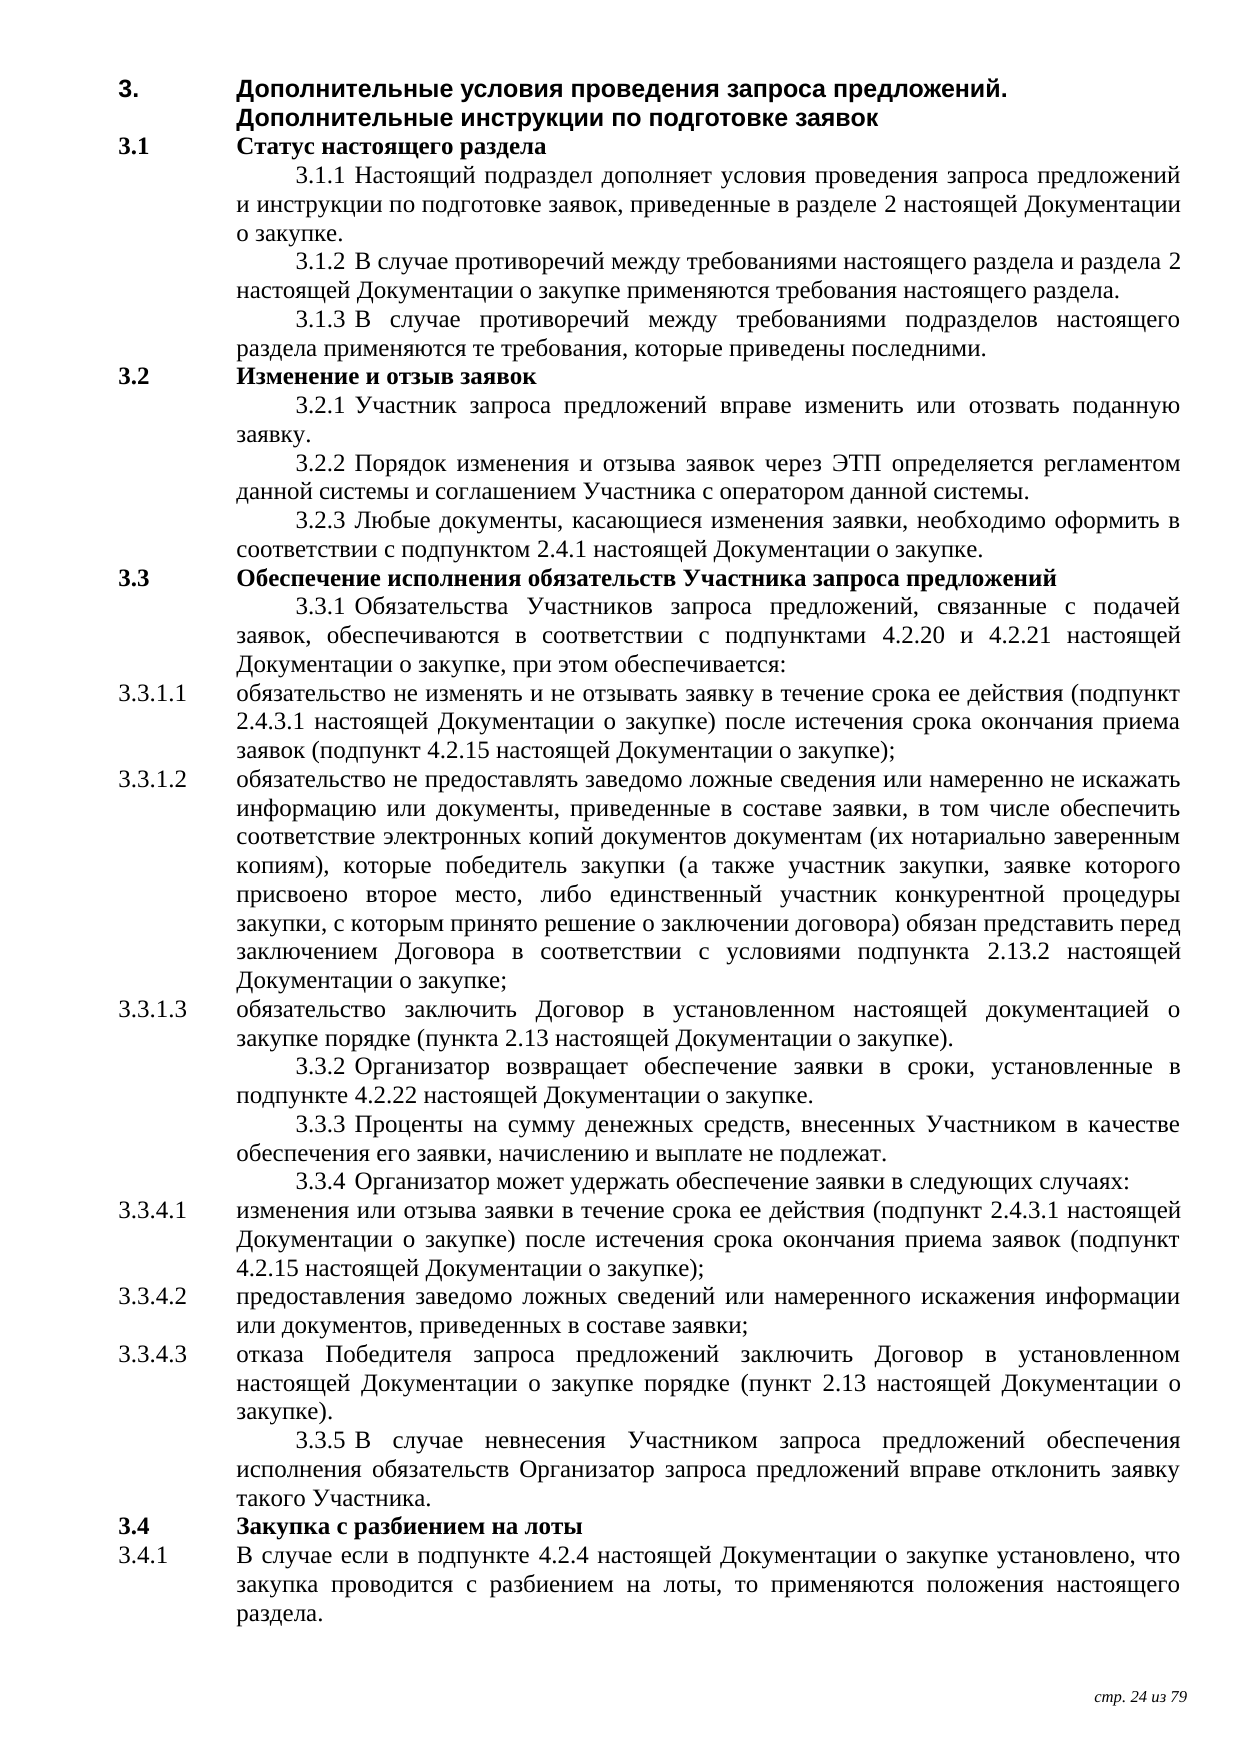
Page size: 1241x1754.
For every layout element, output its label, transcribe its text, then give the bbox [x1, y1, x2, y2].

text Обязательства Участников запроса предложений, связанные с подачей заявок, обеспечиваются в соответствии с подпунктами 4.2.20 и 4.2.21 настоящей Документации о закупке, при этом обеспечивается: [236, 591, 1181, 678]
text отказа Победителя запроса предложений заключить Договор в установленном настоящей Документации о закупке порядке (пункт 2.13 настоящей Документации о закупке). [118, 1339, 1181, 1425]
text Организатор может удержать обеспечение заявки в следующих случаях: [236, 1166, 1181, 1195]
subtitle Обеспечение исполнения обязательств Участника запроса предложений [118, 563, 1181, 591]
text изменения или отзыва заявки в течение срока ее действия (подпункт 2.4.3.1 настоящей Документации о закупке) после истечения срока окончания приема заявок (подпункт 4.2.15 настоящей Документации о закупке); [118, 1195, 1181, 1281]
text Любые документы, касающиеся изменения заявки, необходимо оформить в соответствии с подпунктом 2.4.1 настоящей Документации о закупке. [236, 505, 1181, 563]
text обязательство не предоставлять заведомо ложные сведения или намеренно не искажать информацию или документы, приведенные в составе заявки, в том числе обеспечить соответствие электронных копий документов документам (их нотариально заверенным копиям), которые победитель закупки (а также участник закупки, заявке которого присвоено второе место, либо единственный участник конкурентной процедуры закупки, с которым принято решение о заключении договора) обязан представить перед заключением Договора в соответствии с условиями подпункта 2.13.2 настоящей Документации о закупке; [118, 764, 1181, 994]
text Проценты на сумму денежных средств, внесенных Участником в качестве обеспечения его заявки, начислению и выплате не подлежат. [236, 1109, 1181, 1166]
text Порядок изменения и отзыва заявок через ЭТП определяется регламентом данной системы и соглашением Участника с оператором данной системы. [236, 448, 1181, 505]
text обязательство не изменять и не отзывать заявку в течение срока ее действия (подпункт 2.4.3.1 настоящей Документации о закупке) после истечения срока окончания приема заявок (подпункт 4.2.15 настоящей Документации о закупке); [118, 678, 1181, 764]
text Организатор возвращает обеспечение заявки в сроки, установленные в подпункте 4.2.22 настоящей Документации о закупке. [236, 1051, 1181, 1109]
subtitle Изменение и отзыв заявок [118, 361, 1181, 390]
text Настоящий подраздел дополняет условия проведения запроса предложений и инструкции по подготовке заявок, приведенные в разделе 2 настоящей Документации о закупке. [236, 160, 1181, 246]
text предоставления заведомо ложных сведений или намеренного искажения информации или документов, приведенных в составе заявки; [118, 1281, 1181, 1339]
subtitle Статус настоящего раздела [118, 131, 1181, 160]
text В случае противоречий между требованиями настоящего раздела и раздела 2 настоящей Документации о закупке применяются требования настоящего раздела. [236, 246, 1181, 304]
text В случае противоречий между требованиями подразделов настоящего раздела применяются те требования, которые приведены последними. [236, 304, 1181, 361]
list В случае если в подпункте 4.2.4 настоящей Документации о закупке установлено, что закупка проводится с разбиением на лоты, то применяются положения настоящего раздела. [118, 1540, 1181, 1626]
subtitle Закупка с разбиением на лоты [118, 1511, 1181, 1540]
text обязательство заключить Договор в установленном настоящей документацией о закупке порядке (пункта 2.13 настоящей Документации о закупке). [118, 994, 1181, 1051]
subtitle Дополнительные условия проведения запроса предложений. Дополнительные инструкции по подготовке заявок [118, 74, 1181, 131]
text Участник запроса предложений вправе изменить или отозвать поданную заявку. [236, 390, 1181, 448]
text В случае невнесения Участником запроса предложений обеспечения исполнения обязательств Организатор запроса предложений вправе отклонить заявку такого Участника. [236, 1425, 1181, 1511]
